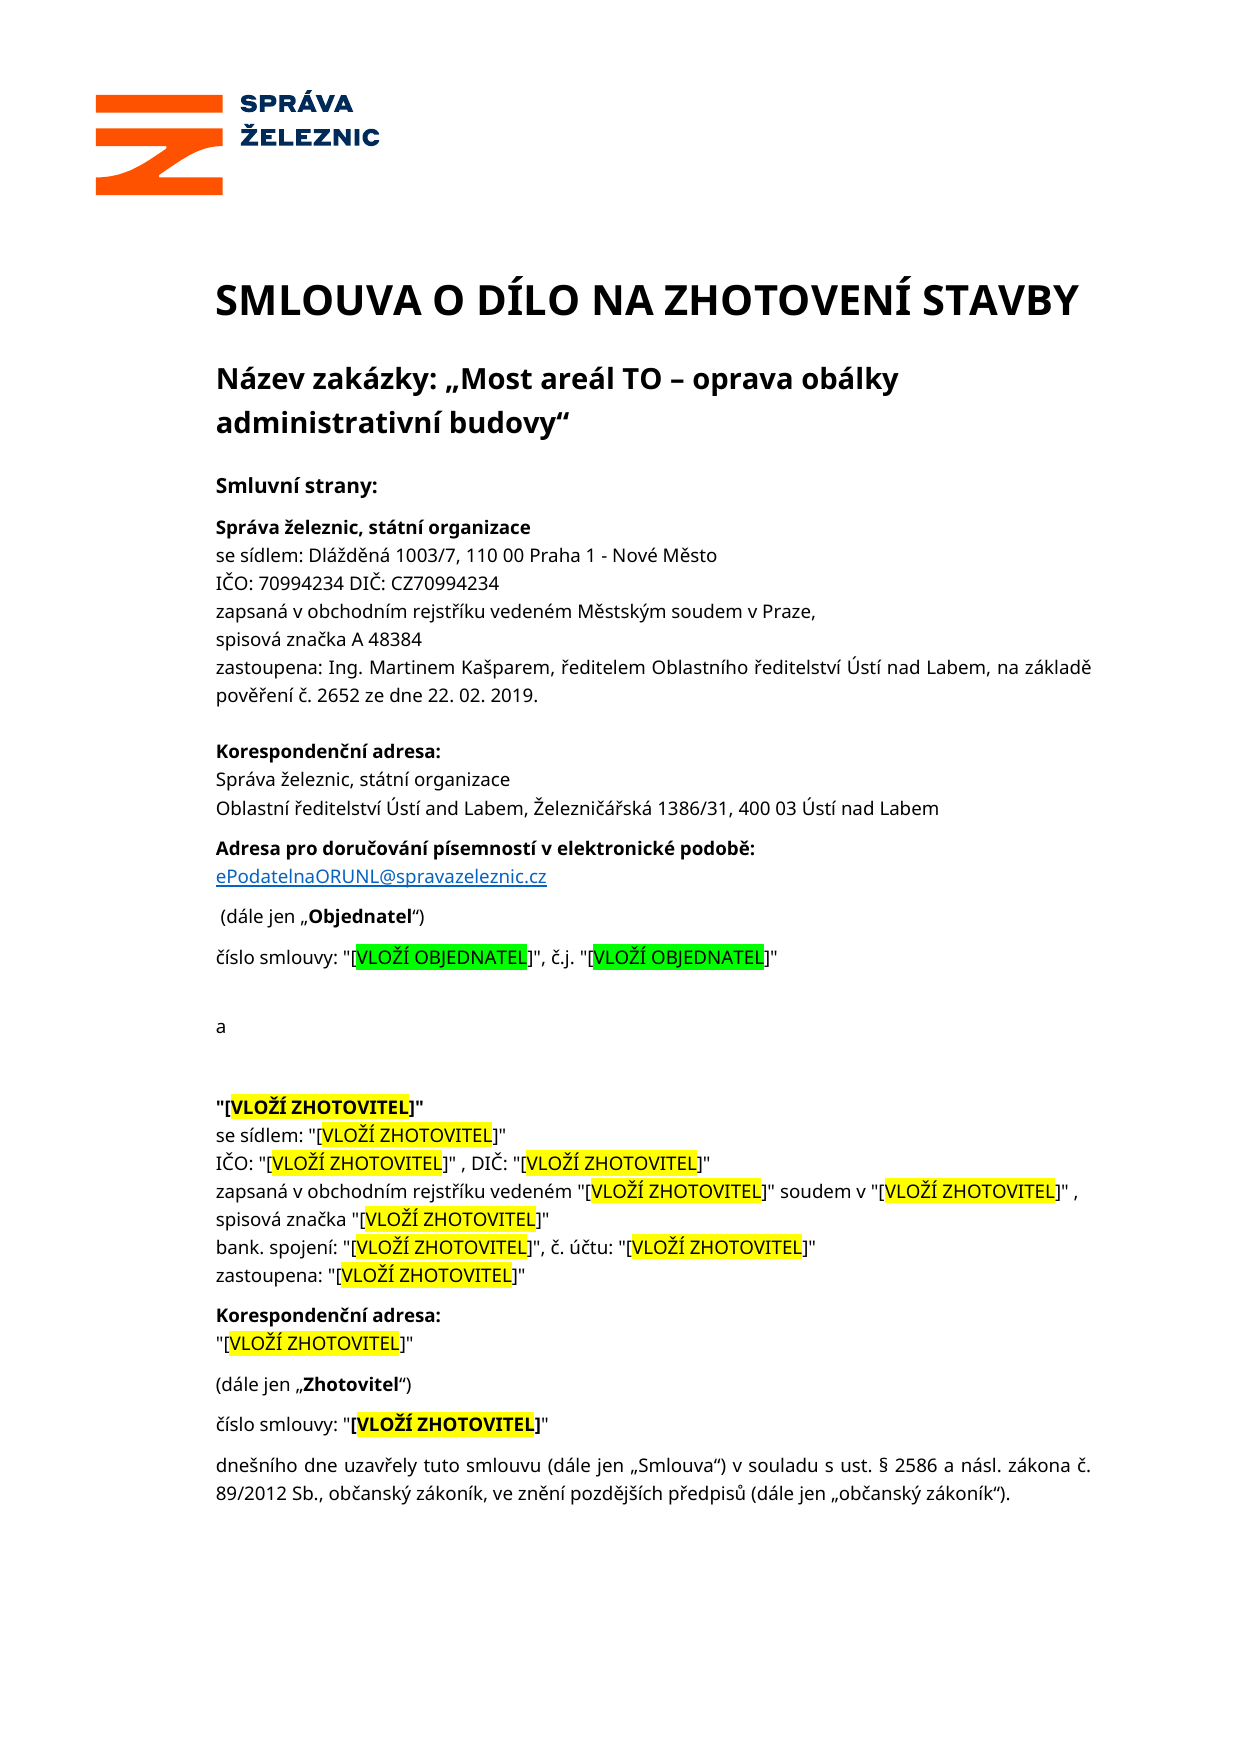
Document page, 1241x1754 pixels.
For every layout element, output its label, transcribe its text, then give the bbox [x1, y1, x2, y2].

text zastoupena: "[VLOŽÍ ZHOTOVITEL]" [512, 1262, 1093, 1288]
text zapsaná v obchodním rejstříku vedeném Městským soudem v Praze, [216, 599, 1093, 624]
text Korespondenční adresa: [216, 739, 1093, 764]
text Název zakázky: „Most areál TO – oprava obálky administrativní budovy“ [216, 358, 1093, 442]
text "[VLOŽÍ ZHOTOVITEL]" [409, 1094, 1093, 1119]
text se sídlem: Dlážděná 1003/7, 110 00 Praha 1 - Nové Město [216, 543, 1093, 568]
text zastoupena: "[VLOŽÍ ZHOTOVITEL]" [216, 1262, 341, 1288]
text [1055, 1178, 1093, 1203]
text spisová značka "[VLOŽÍ ZHOTOVITEL]" [216, 1206, 365, 1232]
text SMLOUVA O DÍLO NA ZHOTOVENÍ STAVBY [216, 271, 1093, 328]
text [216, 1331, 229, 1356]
text spisová značka A 48384 [216, 627, 1093, 652]
text Správa železnic, státní organizace [216, 767, 1093, 792]
text bank. spojení: "[VLOŽÍ ZHOTOVITEL]", č. účtu: "[VLOŽÍ ZHOTOVITEL]" [802, 1234, 1093, 1259]
text zapsaná v obchodním rejstříku vedeném "[VLOŽÍ ZHOTOVITEL]" soudem v "[VLOŽÍ ZHOTOVITEL]" , [216, 1178, 591, 1203]
text číslo smlouvy: "[VLOŽÍ ZHOTOVITEL]" [216, 1412, 357, 1437]
text číslo smlouvy: "[VLOŽÍ ZHOTOVITEL]" [534, 1412, 1093, 1437]
text Správa železnic, státní organizace [216, 514, 1093, 540]
text a [216, 1013, 1093, 1038]
text IČO: "[VLOŽÍ ZHOTOVITEL]" , DIČ: "[VLOŽÍ ZHOTOVITEL]" [697, 1150, 1093, 1176]
text se sídlem: "[VLOŽÍ ZHOTOVITEL]" [492, 1122, 1093, 1147]
text Smluvní strany: [216, 471, 1093, 499]
text IČO: 70994234 DIČ: CZ70994234 [216, 571, 1093, 596]
text se sídlem: "[VLOŽÍ ZHOTOVITEL]" [216, 1122, 322, 1147]
text spisová značka "[VLOŽÍ ZHOTOVITEL]" [536, 1206, 1093, 1232]
text zastoupena: Ing. Martinem Kašparem, ředitelem Oblastního ředitelství Ústí nad Labem, na základě pověření č. 2652 ze dne 22. 02. 2019. [216, 655, 1093, 708]
text Korespondenční adresa: [216, 1303, 1093, 1328]
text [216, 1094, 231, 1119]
text Oblastní ředitelství Ústí and Labem, Železničářská 1386/31, 400 03 Ústí nad Labem [216, 795, 1093, 820]
text Adresa pro doručování písemností v elektronické podobě: [216, 835, 1093, 861]
text (dále jen „Zhotovitel“) [216, 1371, 1093, 1397]
text číslo smlouvy: "[VLOŽÍ OBJEDNATEL]", č.j. "[VLOŽÍ OBJEDNATEL]" [764, 944, 1093, 970]
text dnešního dne uzavřely tuto smlouvu (dále jen „Smlouva“) v souladu s ust. § 2586 a násl. zákona č. 89/2012 Sb., občanský zákoník, ve znění pozdějších předpisů (dále jen „občanský zákoník“). [216, 1452, 1093, 1506]
text ePodatelnaORUNL@spravazeleznic.cz [216, 863, 1093, 889]
text (dále jen „Objednatel“) [216, 904, 1093, 929]
text "[VLOŽÍ ZHOTOVITEL]" [399, 1331, 1093, 1356]
